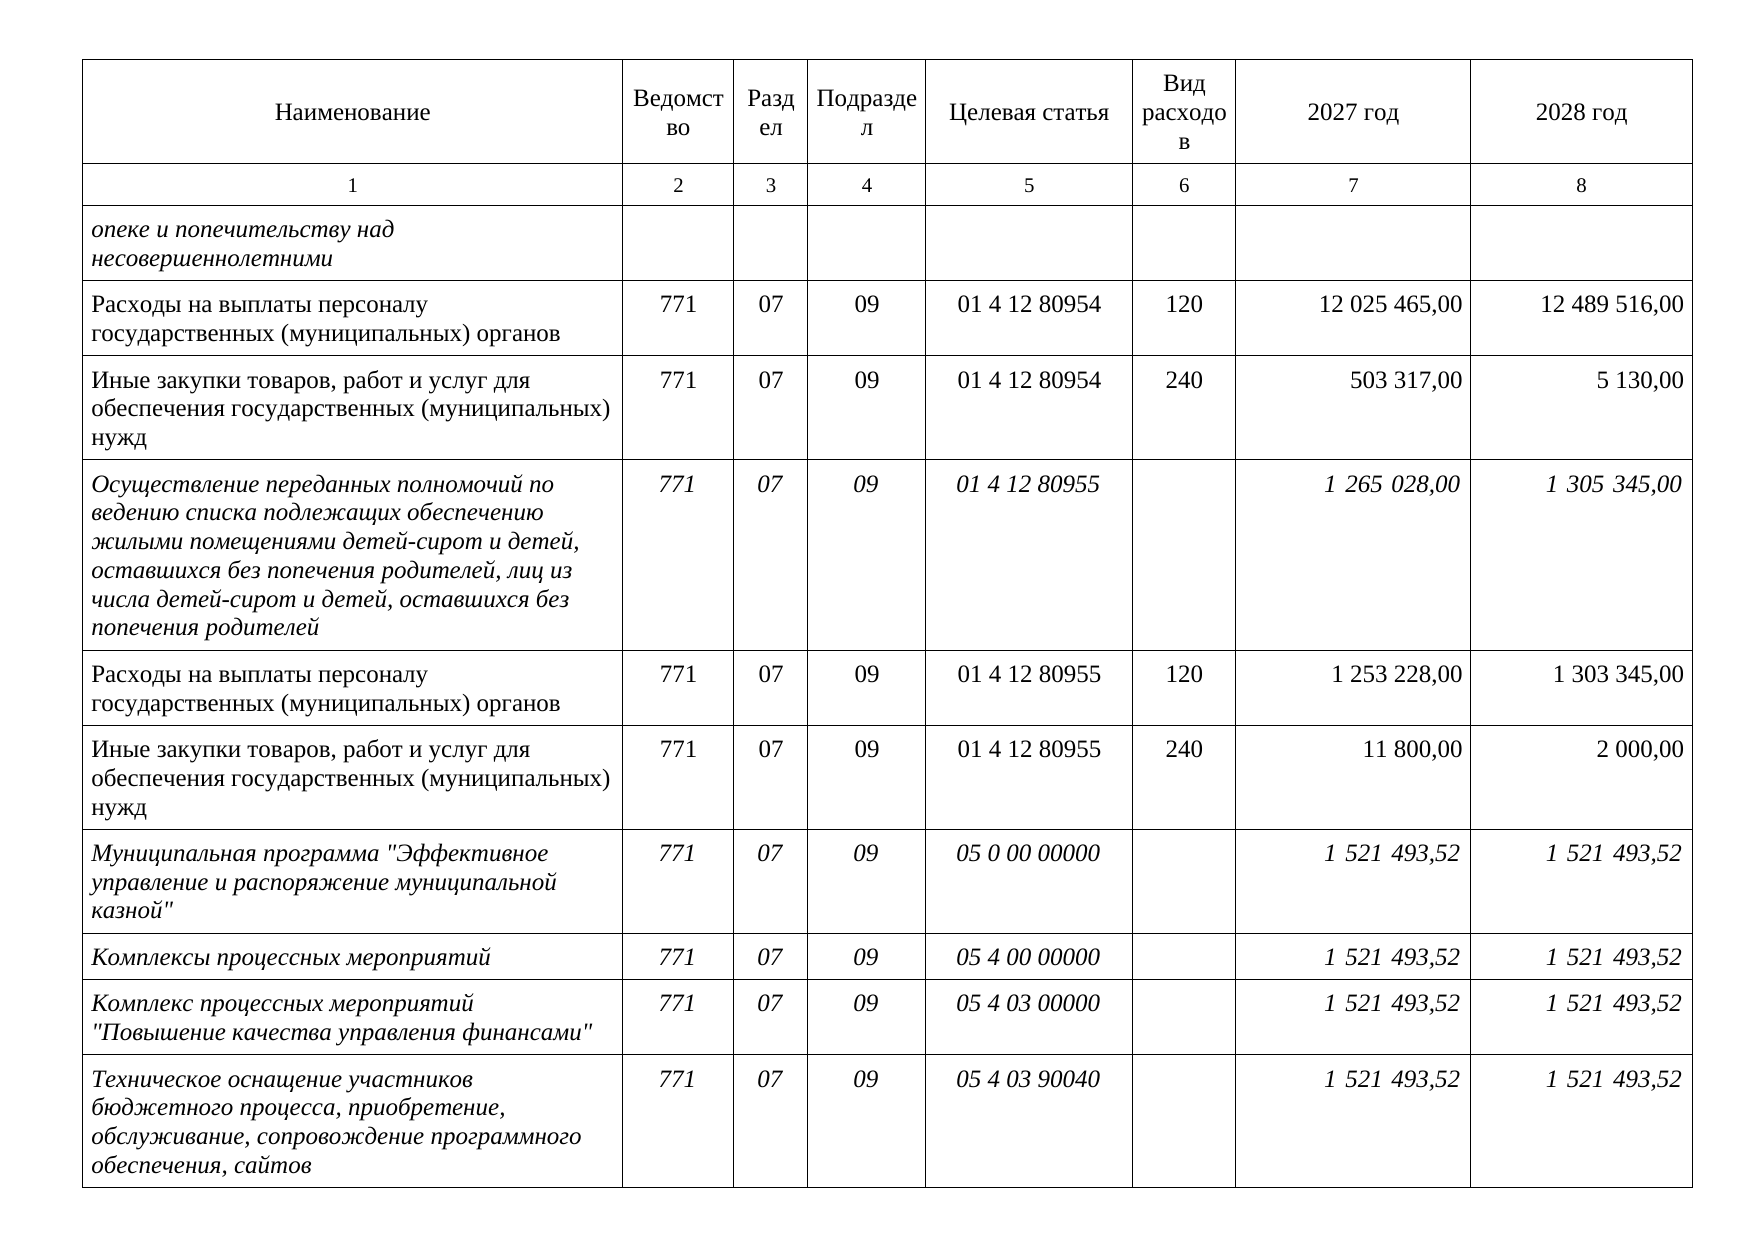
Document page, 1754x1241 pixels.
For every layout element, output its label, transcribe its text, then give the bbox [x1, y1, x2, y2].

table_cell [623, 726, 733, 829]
table_cell 5 [926, 164, 1132, 205]
table_header Наименование [83, 60, 622, 163]
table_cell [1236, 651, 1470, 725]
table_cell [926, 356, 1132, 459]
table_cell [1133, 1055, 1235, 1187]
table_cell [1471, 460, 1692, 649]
table_header Вид расходов [1133, 60, 1235, 163]
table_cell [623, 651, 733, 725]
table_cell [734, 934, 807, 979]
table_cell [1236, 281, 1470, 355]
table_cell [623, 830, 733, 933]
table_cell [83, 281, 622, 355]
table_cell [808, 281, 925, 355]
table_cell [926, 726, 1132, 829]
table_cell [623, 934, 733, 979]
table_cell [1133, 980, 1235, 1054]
table_header 2027 год [1236, 60, 1470, 163]
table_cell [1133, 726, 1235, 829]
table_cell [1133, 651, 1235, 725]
table_cell 7 [1236, 164, 1470, 205]
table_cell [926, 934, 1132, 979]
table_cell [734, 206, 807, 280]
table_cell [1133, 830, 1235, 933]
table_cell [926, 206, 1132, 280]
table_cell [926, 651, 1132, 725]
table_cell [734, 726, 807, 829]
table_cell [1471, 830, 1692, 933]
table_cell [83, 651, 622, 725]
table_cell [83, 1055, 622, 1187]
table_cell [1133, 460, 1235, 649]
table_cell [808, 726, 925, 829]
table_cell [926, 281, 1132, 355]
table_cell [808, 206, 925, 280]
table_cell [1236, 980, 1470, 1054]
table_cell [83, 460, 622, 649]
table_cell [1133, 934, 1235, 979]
table_header Целевая статья [926, 60, 1132, 163]
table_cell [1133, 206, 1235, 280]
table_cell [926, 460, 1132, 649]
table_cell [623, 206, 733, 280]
table_cell 2 [623, 164, 733, 205]
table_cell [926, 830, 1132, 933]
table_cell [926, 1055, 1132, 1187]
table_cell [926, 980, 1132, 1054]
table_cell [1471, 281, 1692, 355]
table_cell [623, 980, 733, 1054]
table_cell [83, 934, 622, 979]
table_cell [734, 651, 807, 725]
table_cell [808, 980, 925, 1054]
table_cell 6 [1133, 164, 1235, 205]
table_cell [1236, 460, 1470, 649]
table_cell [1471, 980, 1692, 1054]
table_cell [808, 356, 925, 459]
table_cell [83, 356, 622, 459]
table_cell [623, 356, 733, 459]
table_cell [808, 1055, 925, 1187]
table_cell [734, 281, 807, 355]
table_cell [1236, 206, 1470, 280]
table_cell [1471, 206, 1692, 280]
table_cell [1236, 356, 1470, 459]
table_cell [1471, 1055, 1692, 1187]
table_cell 4 [808, 164, 925, 205]
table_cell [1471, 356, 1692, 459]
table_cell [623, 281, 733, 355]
table_cell 8 [1471, 164, 1692, 205]
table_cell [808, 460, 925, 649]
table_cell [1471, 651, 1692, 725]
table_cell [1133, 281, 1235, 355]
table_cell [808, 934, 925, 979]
table_header 2028 год [1471, 60, 1692, 163]
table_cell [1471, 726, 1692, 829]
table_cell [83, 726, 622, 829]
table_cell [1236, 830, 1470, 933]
table_cell 3 [734, 164, 807, 205]
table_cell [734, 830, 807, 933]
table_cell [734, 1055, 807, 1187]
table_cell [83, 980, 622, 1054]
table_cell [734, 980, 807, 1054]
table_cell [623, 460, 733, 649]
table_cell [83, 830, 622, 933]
table_header Раздел [734, 60, 807, 163]
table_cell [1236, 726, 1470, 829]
table_header Ведомство [623, 60, 733, 163]
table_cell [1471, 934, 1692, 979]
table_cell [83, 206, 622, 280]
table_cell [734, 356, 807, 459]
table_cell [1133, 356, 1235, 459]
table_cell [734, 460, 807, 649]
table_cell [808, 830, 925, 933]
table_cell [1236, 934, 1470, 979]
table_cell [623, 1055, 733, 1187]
table_cell 1 [83, 164, 622, 205]
table_header Подраздел [808, 60, 925, 163]
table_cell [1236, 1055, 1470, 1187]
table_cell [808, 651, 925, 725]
